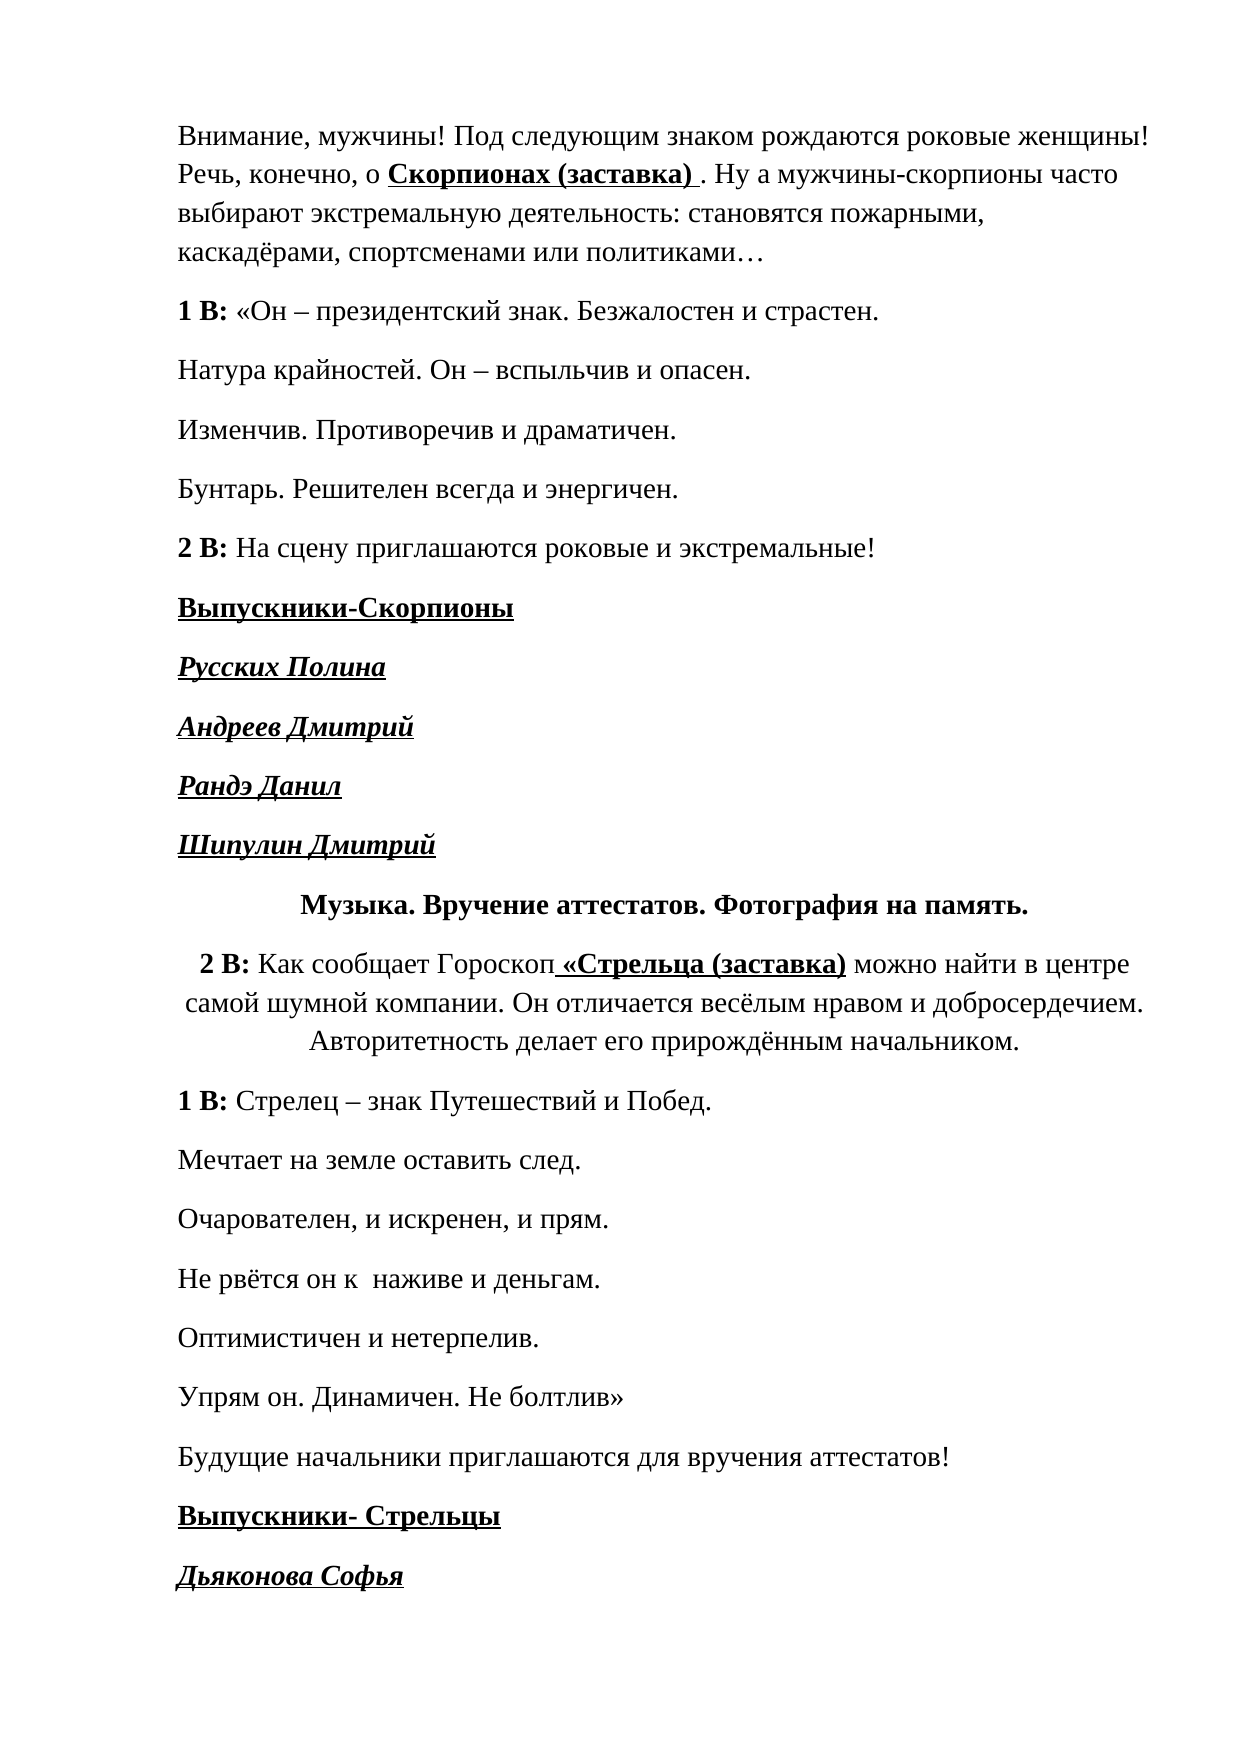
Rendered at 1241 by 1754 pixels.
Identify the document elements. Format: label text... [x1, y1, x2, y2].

text Андреев Дмитрий [177, 709, 1152, 742]
text 1 В: Стрелец – знак Путешествий и Побед. [177, 1083, 1152, 1116]
text Упрям он. Динамичен. Не болтлив» [177, 1379, 1152, 1413]
text 2 В: На сцену приглашаются роковые и экстремальные! [177, 531, 1152, 564]
text 2 В: Как сообщает Гороскоп «Стрельца (заставка) можно найти в центре самой шумной компании. Он отличается весёлым нравом и добросердечием. Авторитетность делает его прирождённым начальником. [177, 946, 1152, 1057]
text Натура крайностей. Он – вспыльчив и опасен. [177, 352, 1152, 386]
text Рандэ Данил [177, 768, 1152, 802]
text Не рвётся он к наживе и деньгам. [177, 1261, 1152, 1294]
text Изменчив. Противоречив и драматичен. [177, 412, 1152, 445]
text Оптимистичен и нетерпелив. [177, 1320, 1152, 1354]
text Очарователен, и искренен, и прям. [177, 1201, 1152, 1235]
text Дьяконова Софья [177, 1558, 1152, 1591]
text Будущие начальники приглашаются для вручения аттестатов! [177, 1439, 1152, 1472]
text Музыка. Вручение аттестатов. Фотография на память. [177, 887, 1152, 920]
text Выпускники- Стрельцы [177, 1498, 1152, 1532]
text Выпускники-Скорпионы [177, 590, 1152, 623]
text Шипулин Дмитрий [177, 827, 1152, 861]
text Внимание, мужчины! Под следующим знаком рождаются роковые женщины! Речь, конечно, о Скорпионах (заставка) . Ну а мужчины-скорпионы часто выбирают экстремальную деятельность: становятся пожарными, каскадёрами, спортсменами или политиками… [177, 118, 1152, 267]
text Мечтает на земле оставить след. [177, 1142, 1152, 1176]
text Бунтарь. Решителен всегда и энергичен. [177, 471, 1152, 505]
text Русских Полина [177, 649, 1152, 683]
text 1 В: «Он – президентский знак. Безжалостен и страстен. [177, 293, 1152, 327]
